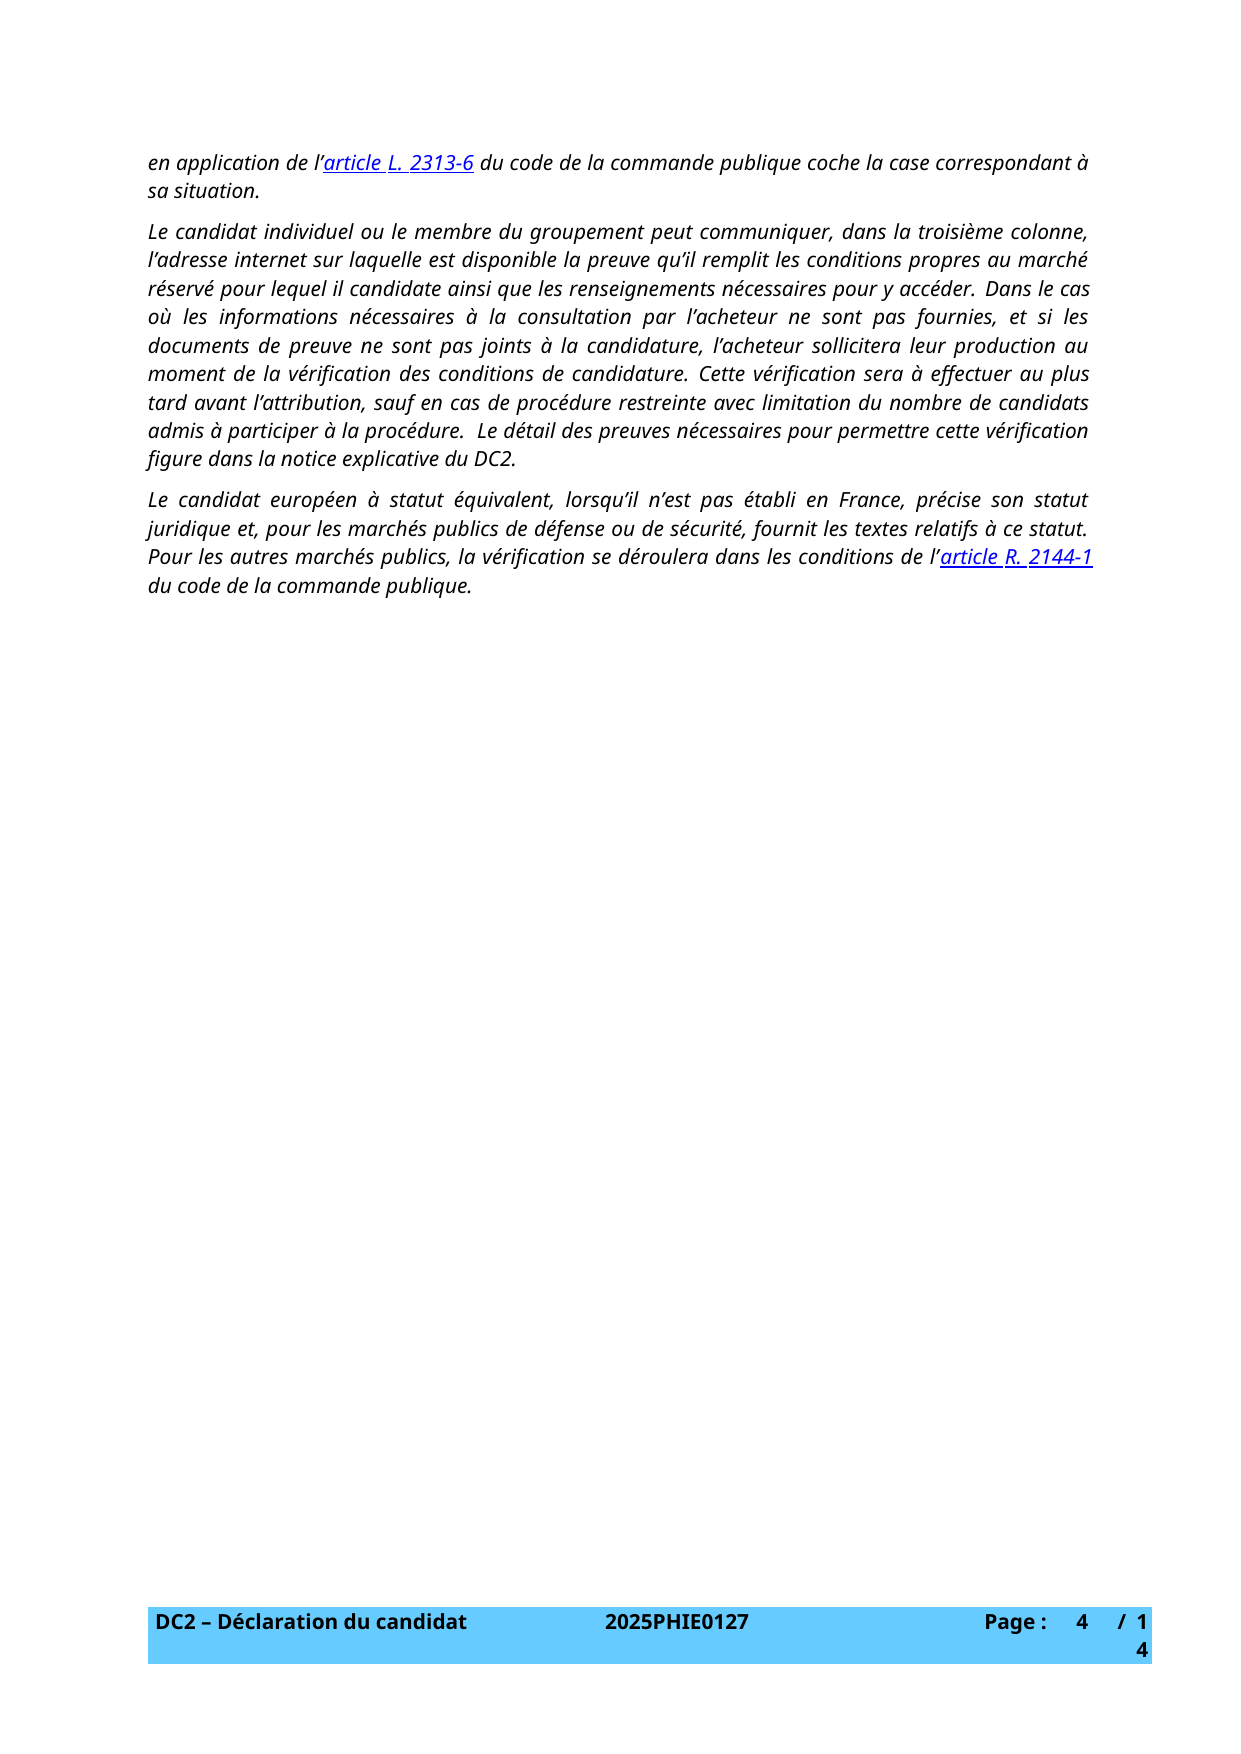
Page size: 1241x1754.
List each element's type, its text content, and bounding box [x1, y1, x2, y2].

text Le candidat individuel ou le membre du groupement peut communiquer, dans la troisième colonne, l’adresse internet sur laquelle est disponible la preuve qu’il remplit les conditions propres au marché réservé pour lequel il candidate ainsi que les renseignements nécessaires pour y accéder. Dans le cas où les informations nécessaires à la consultation par l’acheteur ne sont pas fournies, et si les documents de preuve ne sont pas joints à la candidature, l’acheteur sollicitera leur production au moment de la vérification des conditions de candidature. Cette vérification sera à effectuer au plus tard avant l’attribution, sauf en cas de procédure restreinte avec limitation du nombre de candidats admis à participer à la procédure. Le détail des preuves nécessaires pour permettre cette vérification figure dans la notice explicative du DC2. [148, 217, 1093, 473]
text Le candidat européen à statut équivalent, lorsqu’il n’est pas établi en France, précise son statut juridique et, pour les marchés publics de défense ou de sécurité, fournit les textes relatifs à ce statut. Pour les autres marchés publics, la vérification se déroulera dans les conditions de l’article R. 2144-1 du code de la commande publique. [148, 485, 1093, 599]
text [148, 148, 1093, 204]
